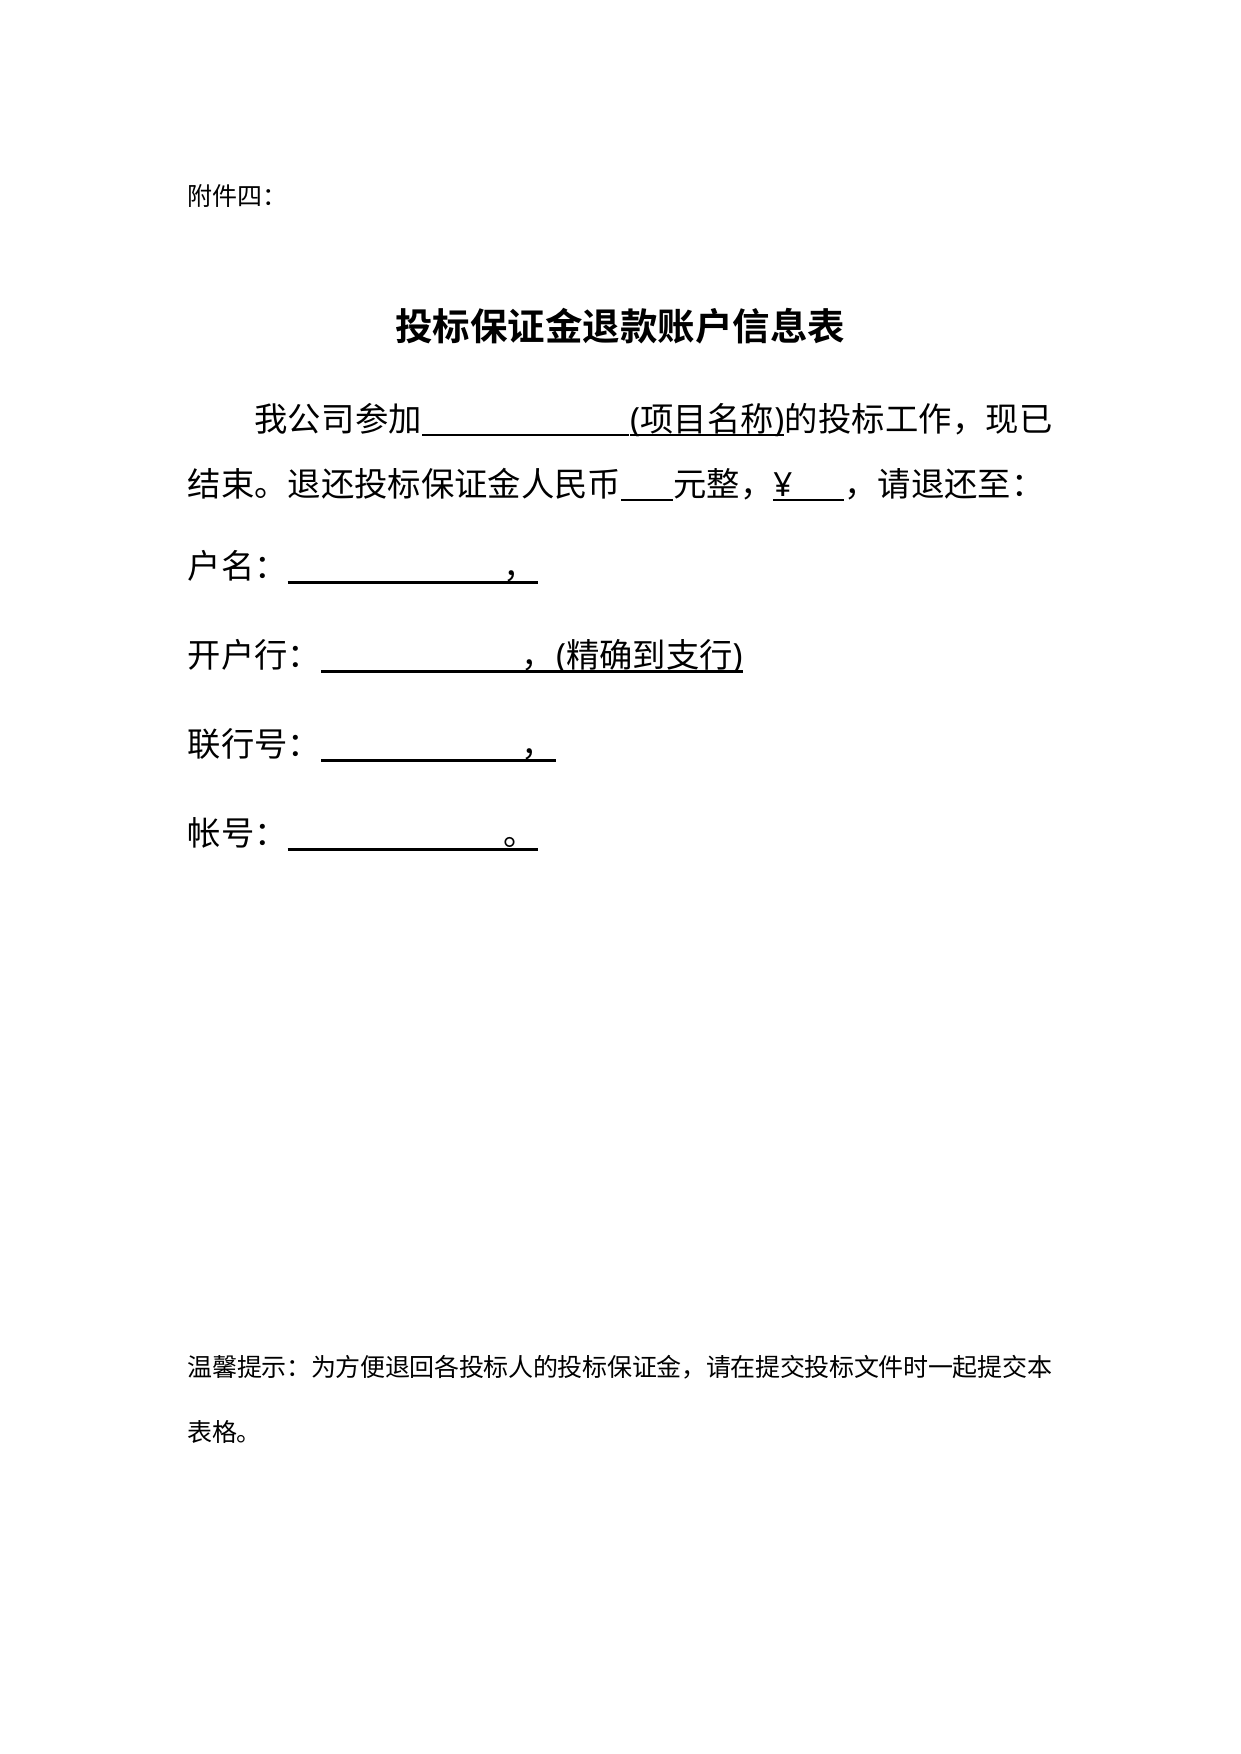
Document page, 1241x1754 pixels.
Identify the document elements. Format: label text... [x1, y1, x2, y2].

text 附件四： [187, 162, 1053, 227]
text 温馨提示：为方便退回各投标人的投标保证金，请在提交投标文件时一起提交本表格。 [187, 1333, 1053, 1463]
text 帐号： 。 [187, 799, 1053, 864]
text 投标保证金退款账户信息表 [187, 292, 1053, 357]
text 开户行： ，(精确到支行) [187, 621, 1053, 686]
text 户名： ， [187, 532, 1053, 597]
text 联行号： ， [187, 710, 1053, 775]
text 我公司参加 (项目名称)的投标工作，现已结束。退还投标保证金人民币 元整，¥ ，请退还至： [187, 384, 1053, 514]
